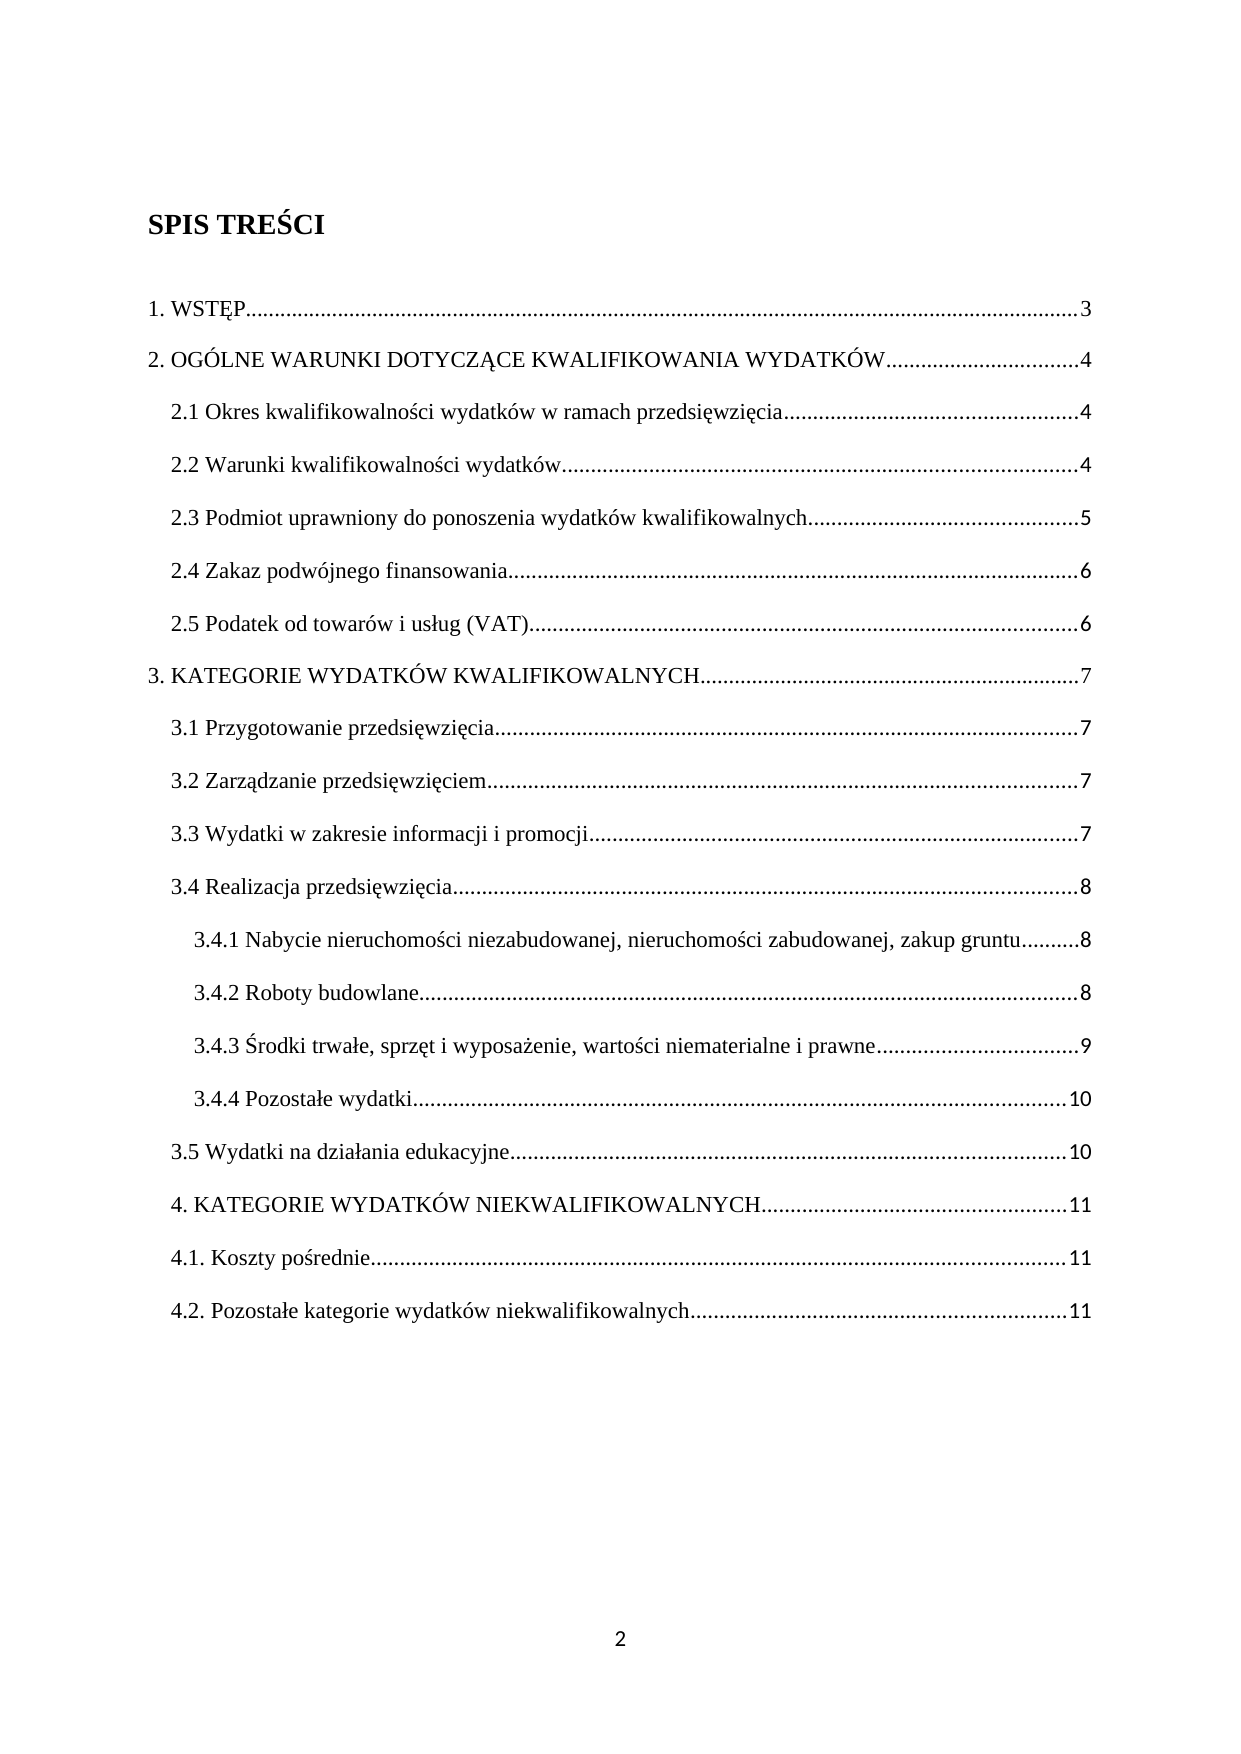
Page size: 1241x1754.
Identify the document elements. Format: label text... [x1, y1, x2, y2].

text 4.1. Koszty pośrednie 11 [171, 1243, 1093, 1271]
text 4.2. Pozostałe kategorie wydatków niekwalifikowalnych 11 [171, 1296, 1093, 1324]
text 2.1 Okres kwalifikowalności wydatków w ramach przedsięwzięcia 4 [171, 397, 1093, 425]
text 1. WSTĘP 3 [148, 295, 1093, 321]
text 2.3 Podmiot uprawniony do ponoszenia wydatków kwalifikowalnych 5 [171, 503, 1093, 531]
text 3.4.2 Roboty budowlane 8 [193, 978, 1093, 1006]
text 3.4.1 Nabycie nieruchomości niezabudowanej, nieruchomości zabudowanej, zakup gruntu 8 [193, 925, 1093, 953]
text 3.1 Przygotowanie przedsięwzięcia 7 [171, 713, 1093, 741]
text 2.2 Warunki kwalifikowalności wydatków 4 [171, 450, 1093, 478]
text 3.5 Wydatki na działania edukacyjne 10 [171, 1137, 1093, 1165]
text 3. KATEGORIE WYDATKÓW KWALIFIKOWALNYCH 7 [148, 662, 1093, 688]
text 3.3 Wydatki w zakresie informacji i promocji 7 [171, 819, 1093, 847]
text 2. OGÓLNE WARUNKI DOTYCZĄCE KWALIFIKOWANIA WYDATKÓW 4 [148, 346, 1093, 372]
text SPIS TREŚCI [148, 207, 1093, 241]
text 3.4.3 Środki trwałe, sprzęt i wyposażenie, wartości niematerialne i prawne 9 [193, 1031, 1093, 1059]
text 2.4 Zakaz podwójnego finansowania 6 [171, 556, 1093, 584]
text 3.4.4 Pozostałe wydatki 10 [193, 1084, 1093, 1112]
text 2.5 Podatek od towarów i usług (VAT) 6 [171, 609, 1093, 637]
text 3.4 Realizacja przedsięwzięcia 8 [171, 872, 1093, 900]
text 3.2 Zarządzanie przedsięwzięciem 7 [171, 766, 1093, 794]
text 4. KATEGORIE WYDATKÓW NIEKWALIFIKOWALNYCH 11 [171, 1190, 1093, 1218]
